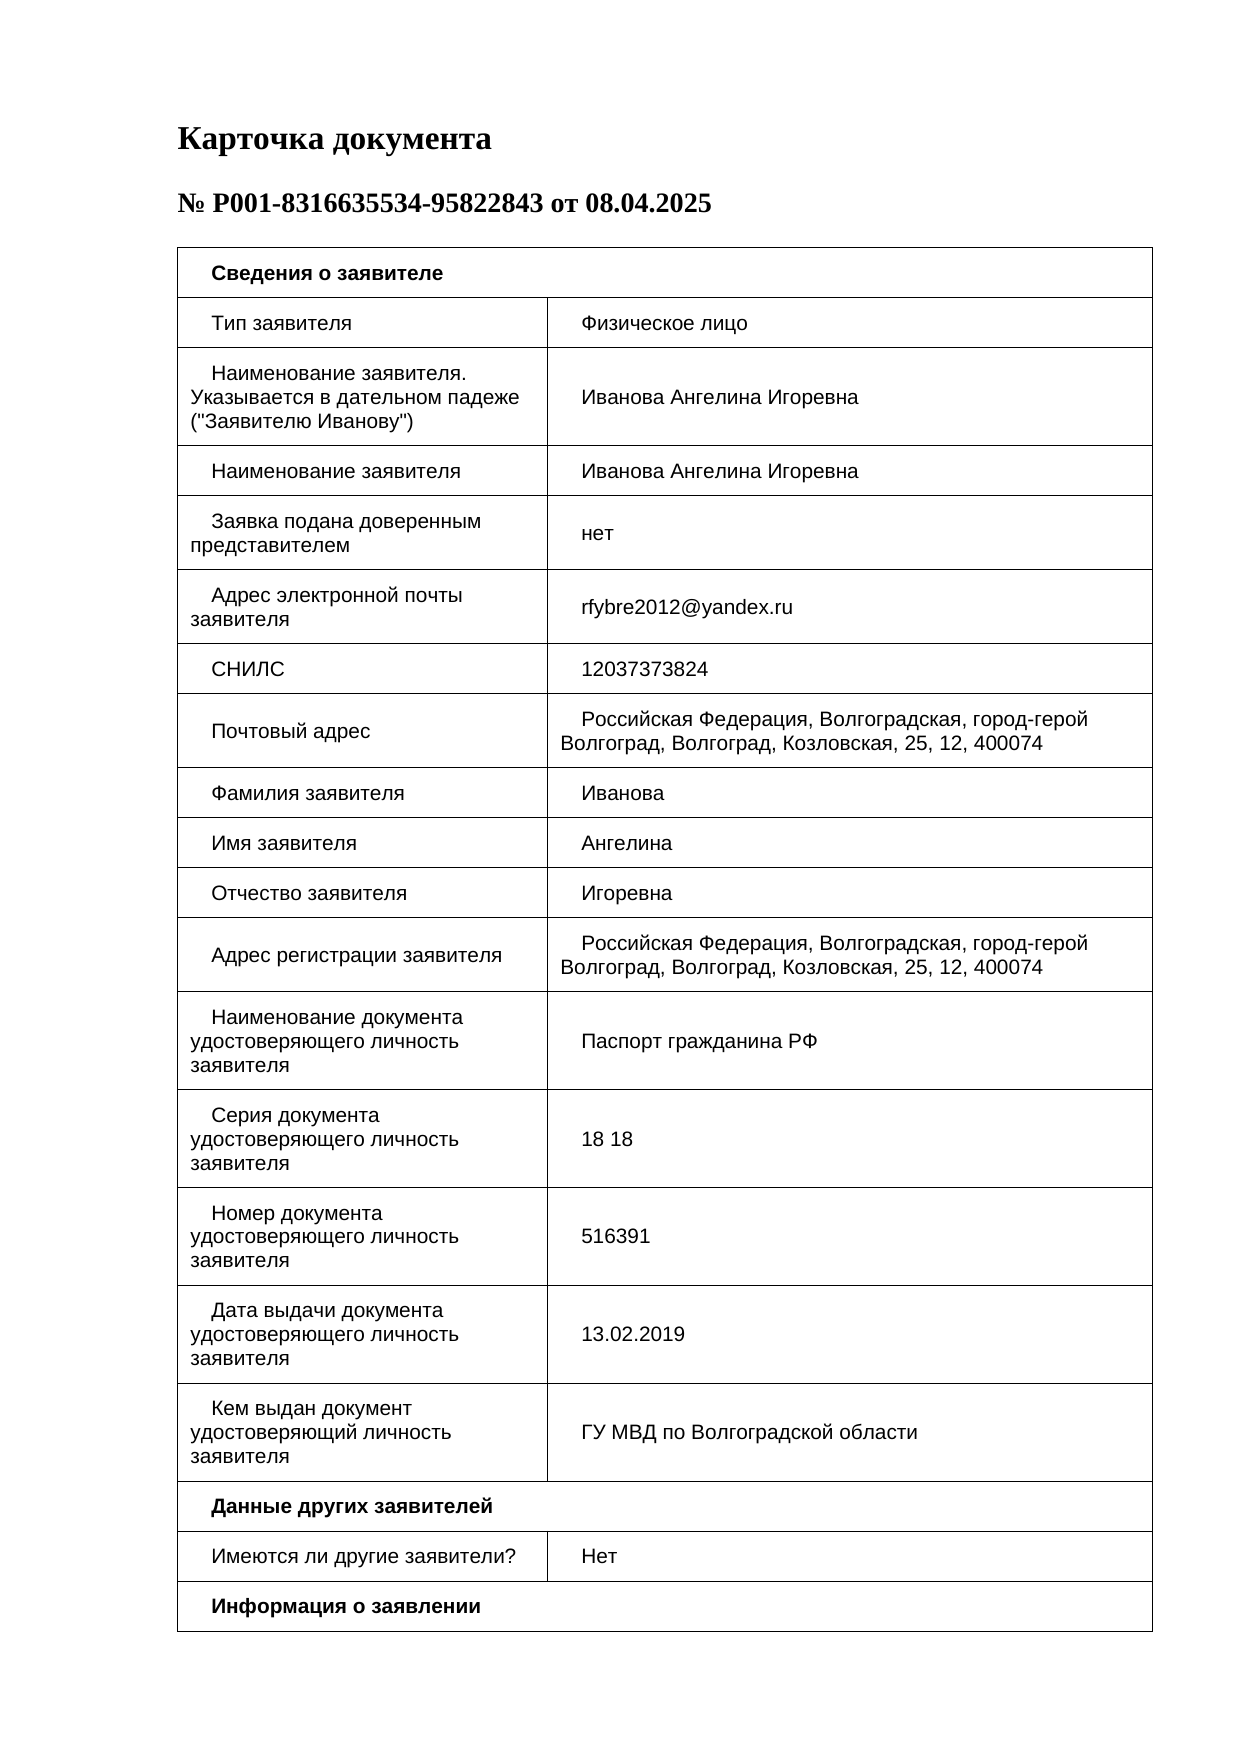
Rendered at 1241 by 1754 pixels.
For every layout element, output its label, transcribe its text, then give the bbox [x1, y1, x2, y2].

table_cell Российская Федерация, Волгоградская, город-герой Волгоград, Волгоград, Козловская, 25, 12, 400074 [548, 918, 1152, 991]
table_cell Кем выдан документ удостоверяющий личность заявителя [178, 1384, 547, 1481]
table_cell Почтовый адрес [178, 694, 547, 767]
table_cell Имеются ли другие заявители? [178, 1532, 547, 1581]
table_cell 18 18 [548, 1090, 1152, 1187]
table_cell Дата выдачи документа удостоверяющего личность заявителя [178, 1286, 547, 1383]
table_cell Имя заявителя [178, 818, 547, 867]
table_cell 516391 [548, 1188, 1152, 1285]
table_cell Информация о заявлении [178, 1582, 1152, 1631]
table_cell Игоревна [548, 868, 1152, 917]
table_cell Данные других заявителей [178, 1482, 1152, 1531]
table_cell Наименование документа удостоверяющего личность заявителя [178, 992, 547, 1089]
table_cell Нет [548, 1532, 1152, 1581]
table_cell Ангелина [548, 818, 1152, 867]
table_cell Наименование заявителя [178, 446, 547, 495]
table_cell Номер документа удостоверяющего личность заявителя [178, 1188, 547, 1285]
table_cell Физическое лицо [548, 298, 1152, 347]
table_cell Российская Федерация, Волгоградская, город-герой Волгоград, Волгоград, Козловская, 25, 12, 400074 [548, 694, 1152, 767]
table_cell Фамилия заявителя [178, 768, 547, 817]
table_header Сведения о заявителе [178, 248, 1152, 297]
table_cell Тип заявителя [178, 298, 547, 347]
table_cell Отчество заявителя [178, 868, 547, 917]
table_cell 13.02.2019 [548, 1286, 1152, 1383]
table_cell Паспорт гражданина РФ [548, 992, 1152, 1089]
table_cell Иванова [548, 768, 1152, 817]
subtitle Карточка документа [177, 118, 1152, 156]
table_cell Серия документа удостоверяющего личность заявителя [178, 1090, 547, 1187]
subtitle № P001-8316635534-95822843 от 08.04.2025 [177, 186, 1152, 218]
table_cell Адрес регистрации заявителя [178, 918, 547, 991]
table_cell 12037373824 [548, 644, 1152, 693]
table_cell Заявка подана доверенным представителем [178, 496, 547, 569]
table_cell Адрес электронной почты заявителя [178, 570, 547, 643]
table_cell Иванова Ангелина Игоревна [548, 348, 1152, 445]
table_cell СНИЛС [178, 644, 547, 693]
table_cell ГУ МВД по Волгоградской области [548, 1384, 1152, 1481]
table_cell Наименование заявителя. Указывается в дательном падеже ("Заявителю Иванову") [178, 348, 547, 445]
table_cell нет [548, 496, 1152, 569]
table_cell Иванова Ангелина Игоревна [548, 446, 1152, 495]
table_cell rfybre2012@yandex.ru [548, 570, 1152, 643]
